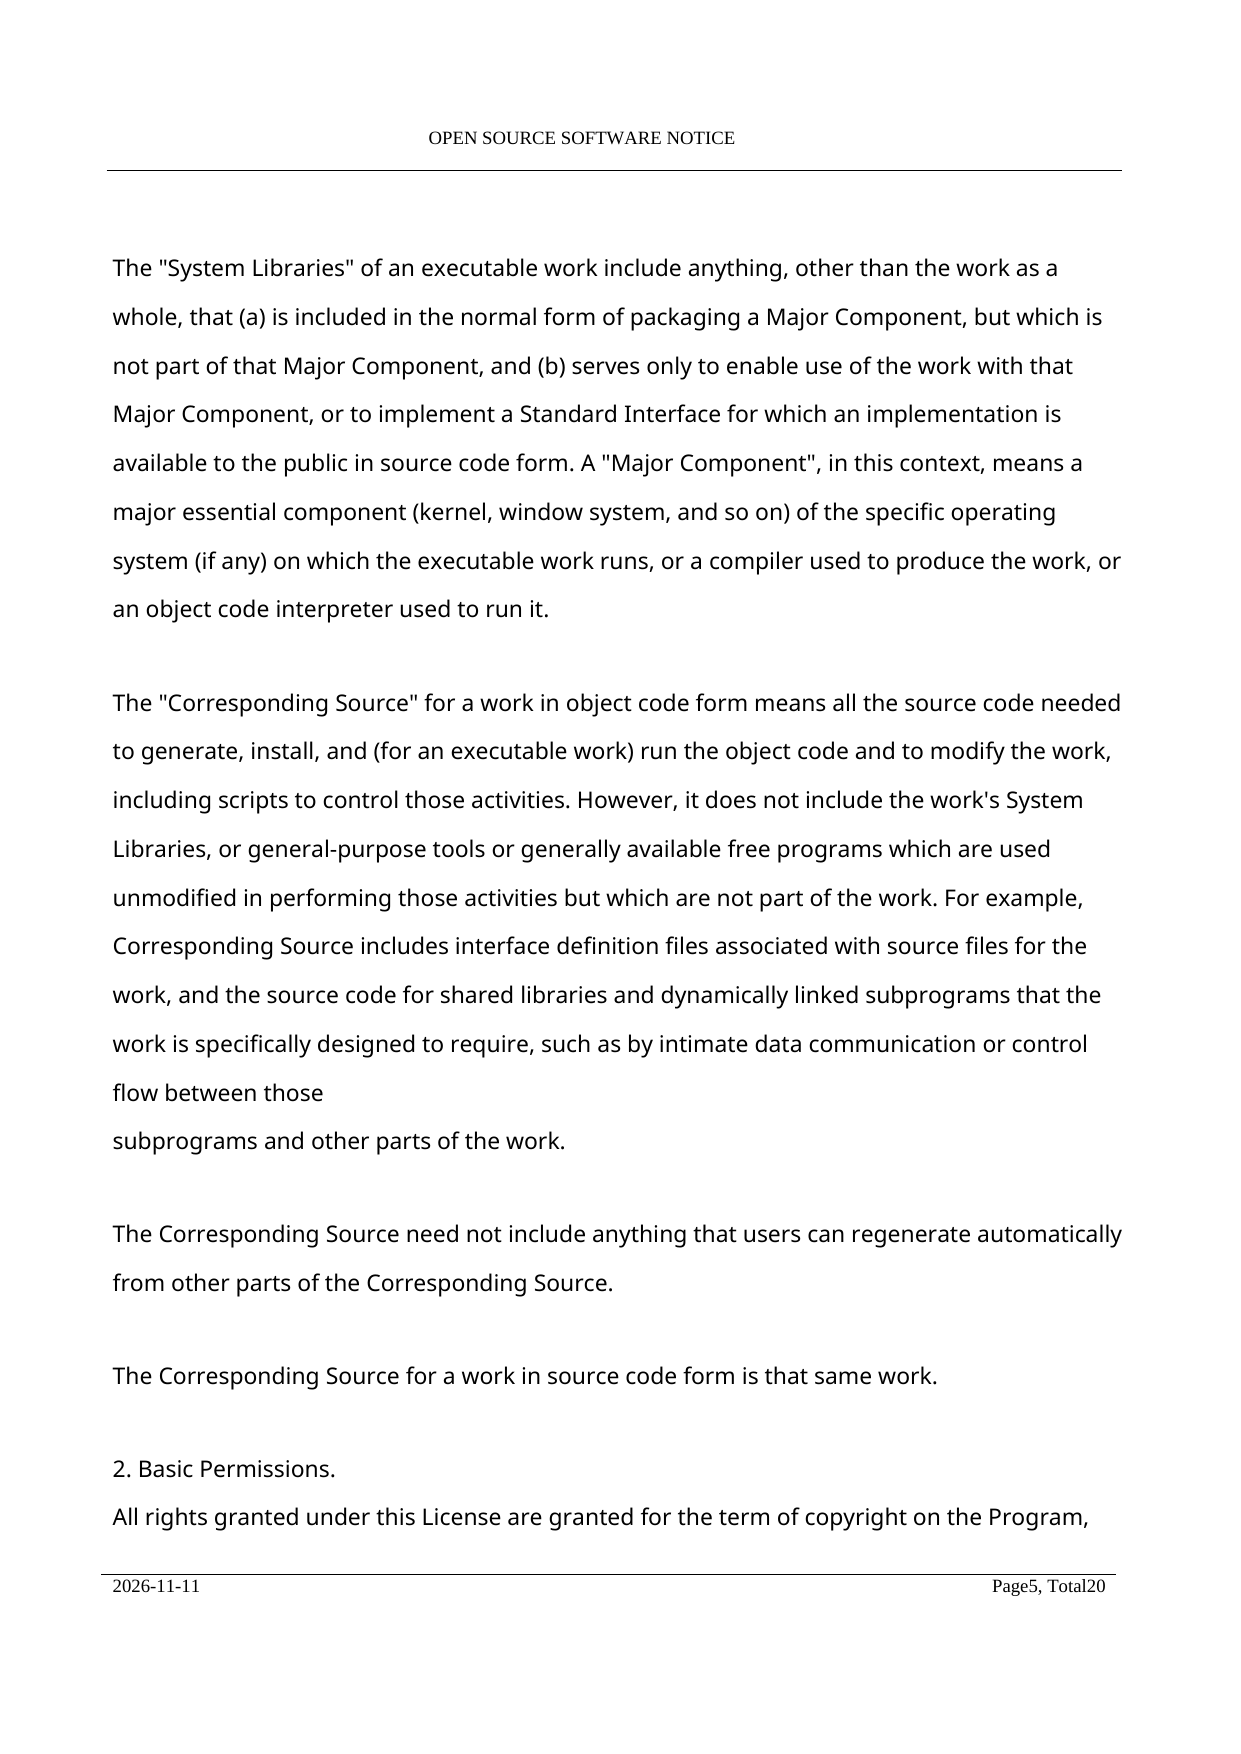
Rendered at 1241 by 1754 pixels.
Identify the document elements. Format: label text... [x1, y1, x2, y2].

text subprograms and other parts of the work. [112, 1124, 1128, 1157]
text The Corresponding Source need not include anything that users can regenerate automatically from other parts of the Corresponding Source. [112, 1217, 1128, 1298]
text The Corresponding Source for a work in source code form is that same work. [112, 1359, 1128, 1392]
text 2. Basic Permissions. [112, 1452, 1128, 1485]
text The "Corresponding Source" for a work in object code form means all the source code needed to generate, install, and (for an executable work) run the object code and to modify the work, including scripts to control those activities. However, it does not include the work's System Libraries, or general-purpose tools or generally available free programs which are used unmodified in performing those activities but which are not part of the work. For example, Corresponding Source includes interface definition files associated with source files for the work, and the source code for shared libraries and dynamically linked subprograms that the work is specifically designed to require, such as by intimate data communication or control flow between those [112, 686, 1128, 1108]
text The "System Libraries" of an executable work include anything, other than the work as a whole, that (a) is included in the normal form of packaging a Major Component, but which is not part of that Major Component, and (b) serves only to enable use of the work with that Major Component, or to implement a Standard Interface for which an implementation is available to the public in source code form. A "Major Component", in this context, means a major essential component (kernel, window system, and so on) of the specific operating system (if any) on which the executable work runs, or a compiler used to produce the work, or an object code interpreter used to run it. [112, 251, 1128, 625]
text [112, 1501, 1128, 1533]
